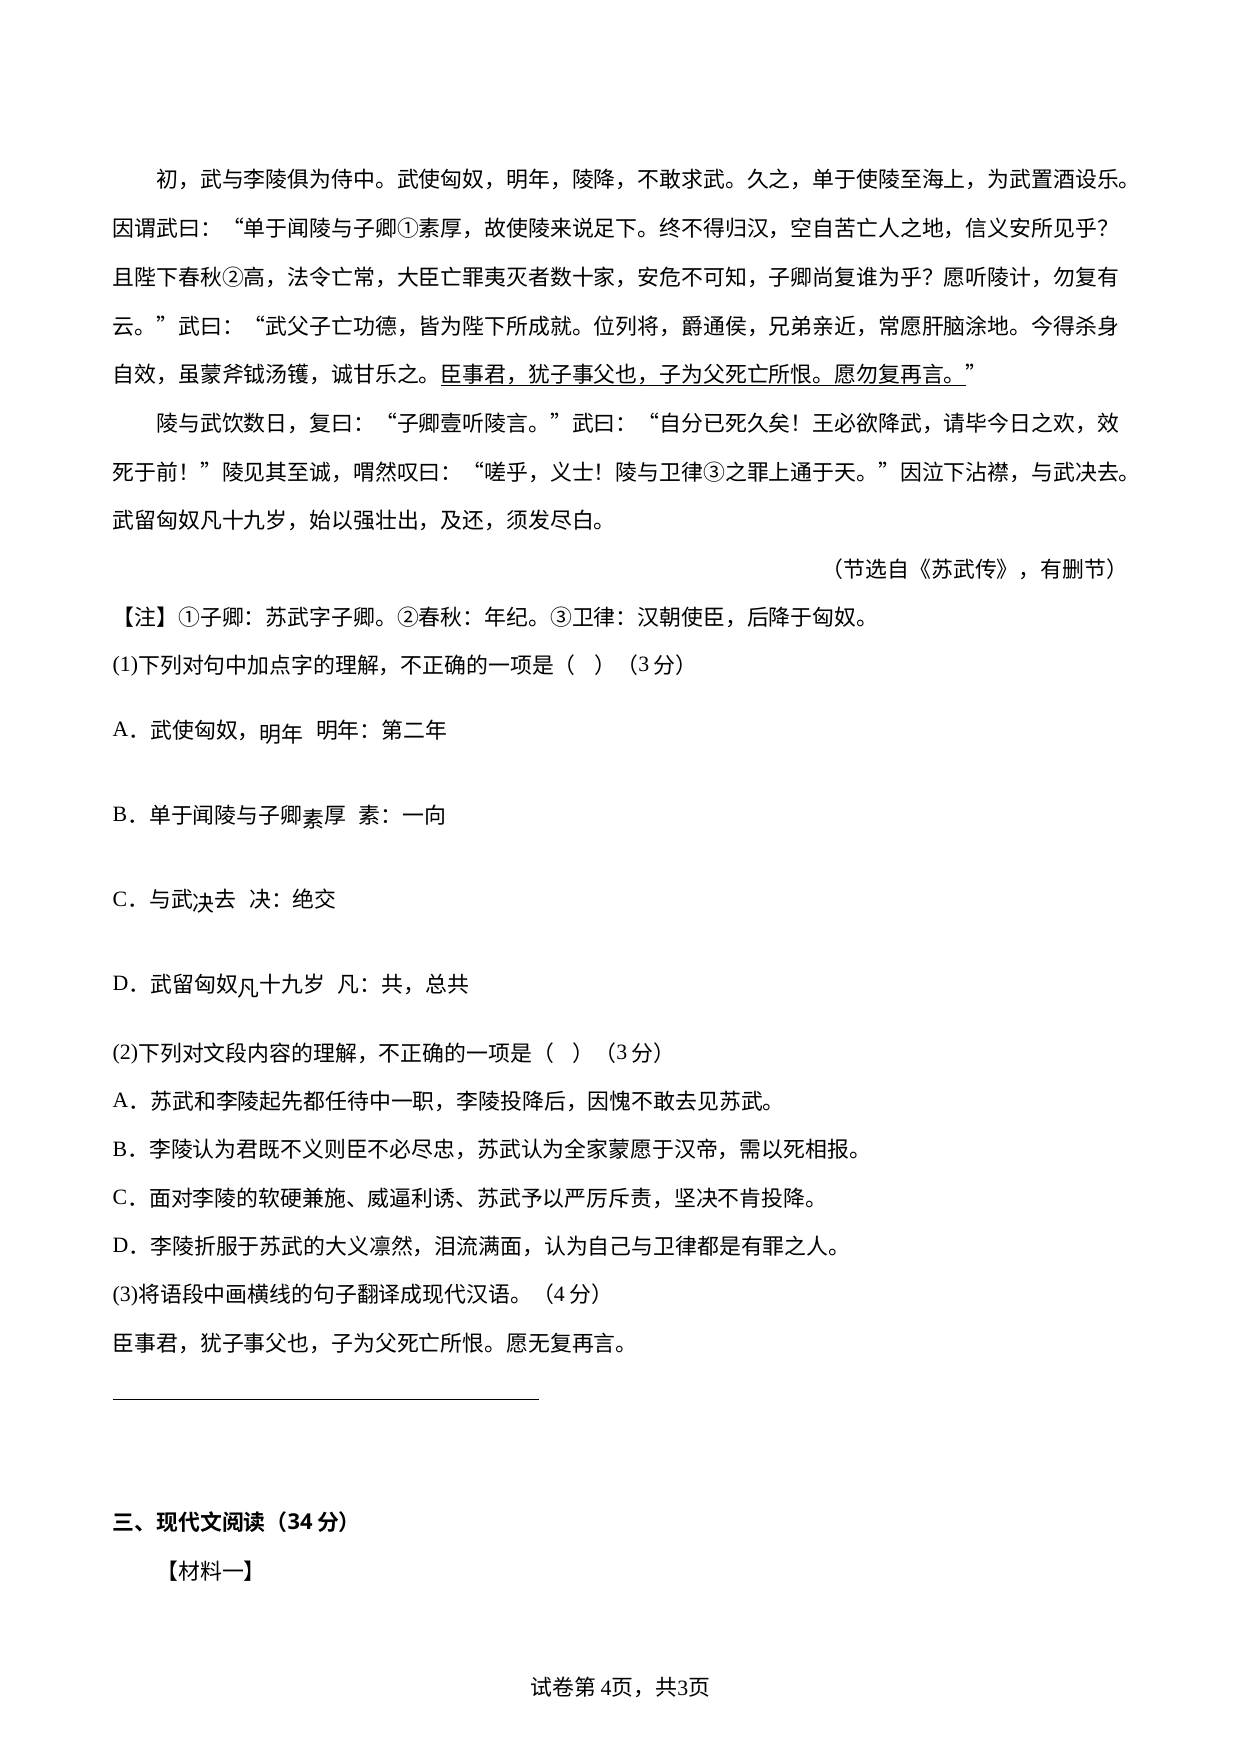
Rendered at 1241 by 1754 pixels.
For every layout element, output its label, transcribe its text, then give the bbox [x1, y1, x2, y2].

text A．武使匈奴，明年 明年：第二年 [112, 696, 1128, 761]
text C．与武决去 决：绝交 [112, 866, 1128, 931]
text 三、现代文阅读（34分） [112, 1505, 1128, 1537]
text (2)下列对文段内容的理解，不正确的一项是（ ）（3分） [112, 1035, 1128, 1068]
text A．苏武和李陵起先都任待中一职，李陵投降后，因愧不敢去见苏武。 [112, 1084, 1128, 1116]
text C．面对李陵的软硬兼施、威逼利诱、苏武予以严厉斥责，坚决不肯投降。 [112, 1180, 1128, 1213]
text 臣事君，犹子事父也，子为父死亡所恨。愿无复再言。 [112, 1325, 1128, 1358]
text B．李陵认为君既不义则臣不必尽忠，苏武认为全家蒙愿于汉帝，需以死相报。 [112, 1132, 1128, 1164]
text D．武留匈奴凡十九岁 凡：共，总共 [112, 951, 1128, 1016]
text 【注】①子卿：苏武字子卿。②春秋：年纪。③卫律：汉朝使臣，后降于匈奴。 [112, 599, 1128, 632]
text 【材料一】 [112, 1553, 1128, 1586]
text 初，武与李陵俱为侍中。武使匈奴，明年，陵降，不敢求武。久之，单于使陵至海上，为武置酒设乐。因谓武曰：“单于闻陵与子卿①素厚，故使陵来说足下。终不得归汉，空自苦亡人之地，信义安所见乎？且陛下春秋②高，法令亡常，大臣亡罪夷灭者数十家，安危不可知，子卿尚复谁为乎？愿听陵计，勿复有云。”武曰：“武父子亡功德，皆为陛下所成就。位列将，爵通侯，兄弟亲近，常愿肝脑涂地。今得杀身自效，虽蒙斧钺汤镬，诚甘乐之。臣事君，犹子事父也，子为父死亡所恨。愿勿复再言。” [112, 162, 1128, 389]
text （节选自《苏武传》，有删节） [112, 551, 1128, 584]
text B．单于闻陵与子卿素厚 素：一向 [112, 781, 1128, 846]
text D．李陵折服于苏武的大义凛然，泪流满面，认为自己与卫律都是有罪之人。 [112, 1229, 1128, 1261]
text 陵与武饮数日，复曰：“子卿壹听陵言。”武曰：“自分已死久矣！王必欲降武，请毕今日之欢，效死于前！”陵见其至诚，喟然叹曰：“嗟乎，义士！陵与卫律③之罪上通于天。”因泣下沾襟，与武决去。武留匈奴凡十九岁，始以强壮出，及还，须发尽白。 [112, 405, 1128, 535]
text (3)将语段中画横线的句子翻译成现代汉语。（4分） [112, 1277, 1128, 1309]
text (1)下列对句中加点字的理解，不正确的一项是（ ）（3分） [112, 648, 1128, 680]
